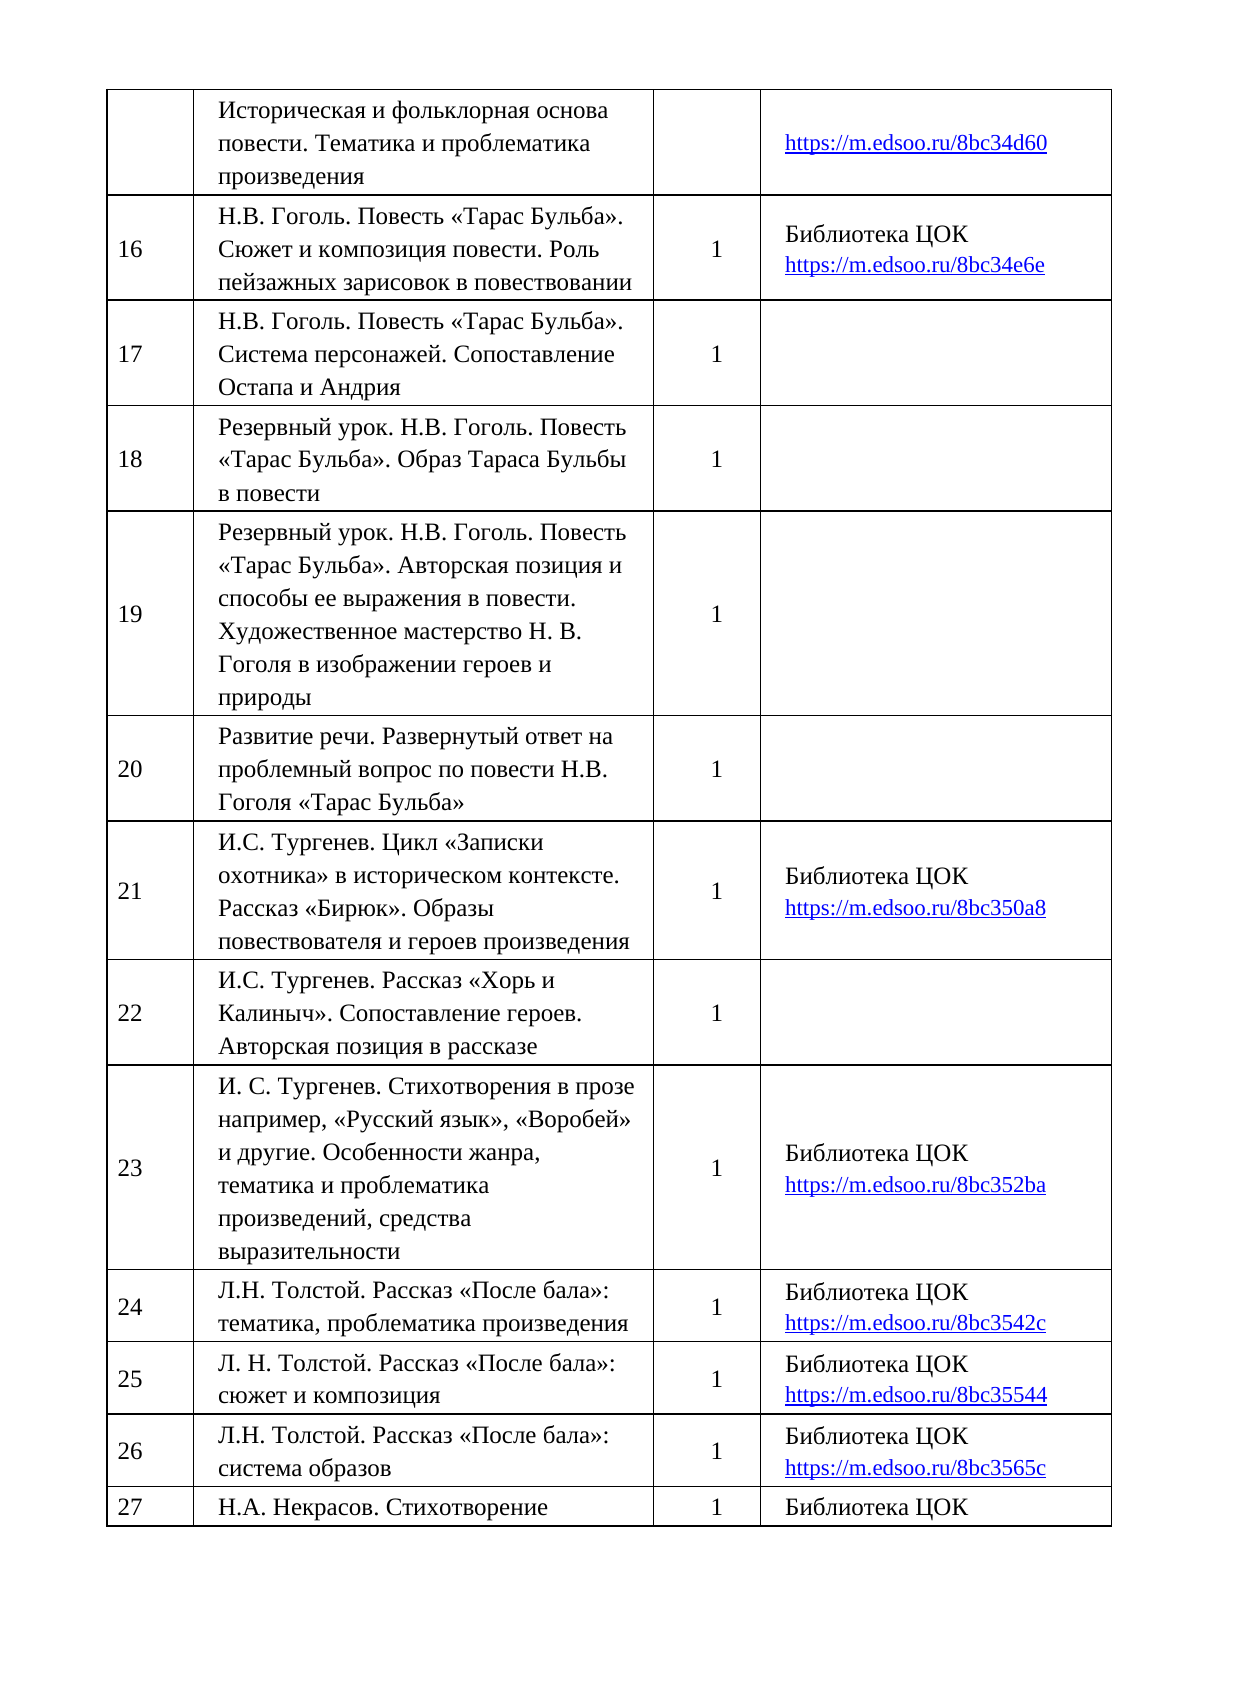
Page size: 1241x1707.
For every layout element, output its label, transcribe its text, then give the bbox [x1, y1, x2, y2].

table_cell [761, 512, 1111, 715]
table_cell 1 [654, 406, 760, 510]
table_cell [761, 406, 1111, 510]
table_cell [761, 960, 1111, 1064]
table_cell 1 [654, 301, 760, 405]
table_cell 22 [108, 960, 193, 1064]
table_cell 27 [108, 1487, 193, 1525]
table_cell Библиотека ЦОК https://m.edsoo.ru/8bc34e6e [761, 196, 1111, 299]
table_cell Резервный урок. Н.В. Гоголь. Повесть «Тарас Бульба». Авторская позиция и способы ее выражения в повести. Художественное мастерство Н. В. Гоголя в изображении героев и природы [194, 512, 653, 715]
table_cell 21 [108, 822, 193, 958]
table_cell 24 [108, 1270, 193, 1341]
table_cell [761, 301, 1111, 405]
table_cell Л.Н. Толстой. Рассказ «После бала»: система образов [194, 1415, 653, 1486]
table_cell 18 [108, 406, 193, 510]
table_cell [761, 90, 1111, 194]
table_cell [194, 90, 653, 194]
table_cell 1 [654, 822, 760, 958]
table_cell Библиотека ЦОК https://m.edsoo.ru/8bc3565c [761, 1415, 1111, 1486]
table_cell Резервный урок. Н.В. Гоголь. Повесть «Тарас Бульба». Образ Тараса Бульбы в повести [194, 406, 653, 510]
table_cell Библиотека ЦОК https://m.edsoo.ru/8bc350a8 [761, 822, 1111, 958]
table_cell И.С. Тургенев. Цикл «Записки охотника» в историческом контексте. Рассказ «Бирюк». Образы повествователя и героев произведения [194, 822, 653, 958]
table_cell Библиотека ЦОК https://m.edsoo.ru/8bc35544 [761, 1342, 1111, 1413]
table_cell Развитие речи. Развернутый ответ на проблемный вопрос по повести Н.В. Гоголя «Тарас Бульба» [194, 716, 653, 820]
table_cell Л. Н. Толстой. Рассказ «После бала»: сюжет и композиция [194, 1342, 653, 1413]
table_cell И.С. Тургенев. Рассказ «Хорь и Калиныч». Сопоставление героев. Авторская позиция в рассказе [194, 960, 653, 1064]
table_cell 1 [654, 1487, 760, 1525]
table_cell [761, 716, 1111, 820]
table_cell 25 [108, 1342, 193, 1413]
table_cell Н.В. Гоголь. Повесть «Тарас Бульба». Система персонажей. Сопоставление Остапа и Андрия [194, 301, 653, 405]
table_cell 26 [108, 1415, 193, 1486]
table_cell 1 [654, 960, 760, 1064]
table_cell 1 [654, 1066, 760, 1268]
table_cell И. С. Тургенев. Стихотворения в прозе например, «Русский язык», «Воробей» и другие. Особенности жанра, тематика и проблематика произведений, средства выразительности [194, 1066, 653, 1268]
table_cell 23 [108, 1066, 193, 1268]
table_cell 20 [108, 716, 193, 820]
table_cell 1 [654, 196, 760, 299]
table_cell 1 [654, 512, 760, 715]
table_cell 1 [654, 1415, 760, 1486]
table_cell Библиотека ЦОК https://m.edsoo.ru/8bc3542c [761, 1270, 1111, 1341]
table_cell 1 [654, 1270, 760, 1341]
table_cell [194, 1487, 653, 1525]
table_cell 19 [108, 512, 193, 715]
table_cell 1 [654, 716, 760, 820]
table_cell 16 [108, 196, 193, 299]
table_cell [761, 1487, 1111, 1525]
table_cell 1 [654, 90, 760, 194]
table_cell 17 [108, 301, 193, 405]
table_cell Библиотека ЦОК https://m.edsoo.ru/8bc352ba [761, 1066, 1111, 1268]
table_cell Н.В. Гоголь. Повесть «Тарас Бульба». Сюжет и композиция повести. Роль пейзажных зарисовок в повествовании [194, 196, 653, 299]
table_cell Л.Н. Толстой. Рассказ «После бала»: тематика, проблематика произведения [194, 1270, 653, 1341]
table_cell 1 [654, 1342, 760, 1413]
table_cell 15 [108, 90, 193, 194]
